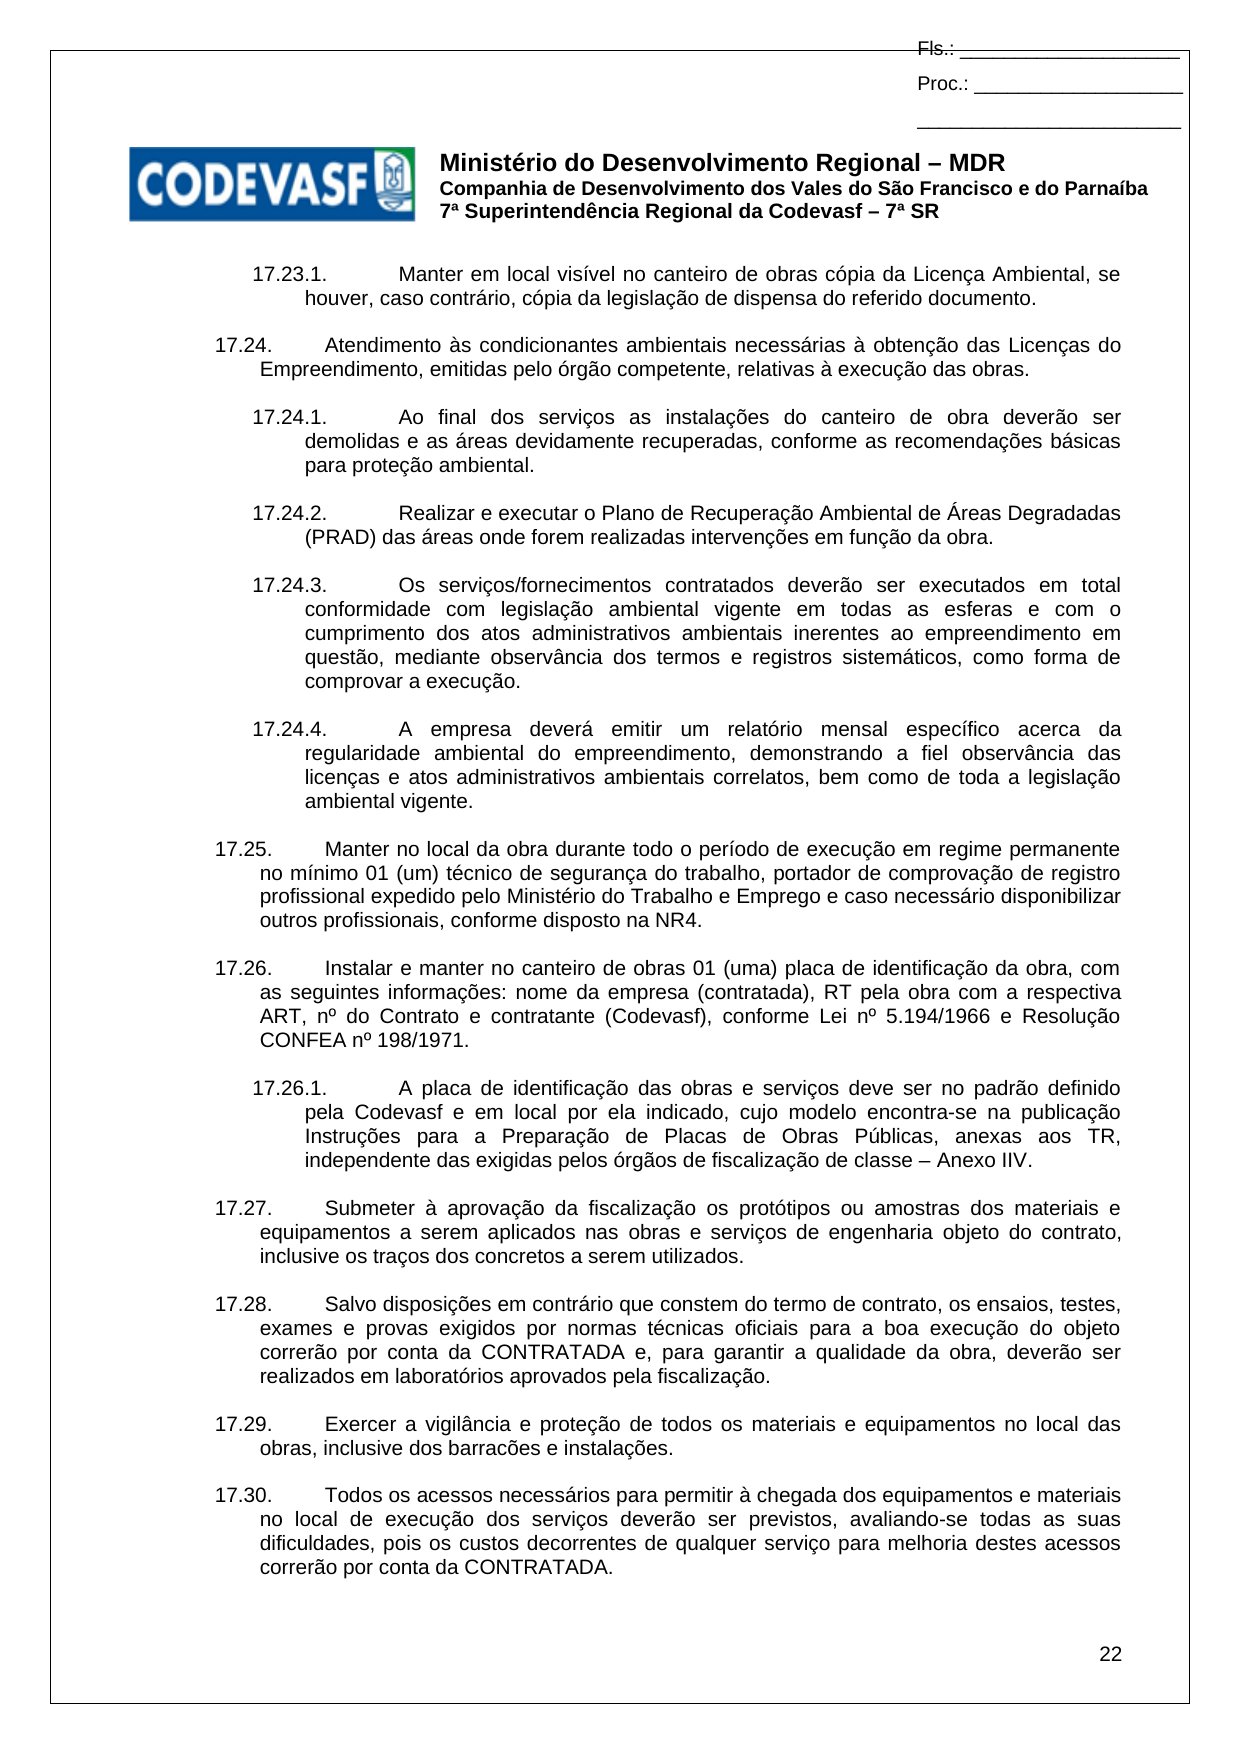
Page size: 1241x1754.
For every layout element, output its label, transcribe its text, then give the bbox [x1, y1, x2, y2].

subtitle A empresa deverá emitir um relatório mensal específico acerca da regularidade ambiental do empreendimento, demonstrando a fiel observância das licenças e atos administrativos ambientais correlatos, bem como de toda a legislação ambiental vigente. [252, 717, 1122, 812]
subtitle Manter no local da obra durante todo o período de execução em regime permanente no mínimo 01 (um) técnico de segurança do trabalho, portador de comprovação de registro profissional expedido pelo Ministério do Trabalho e Emprego e caso necessário disponibilizar outros profissionais, conforme disposto na NR4. [214, 836, 1122, 932]
subtitle Instalar e manter no canteiro de obras 01 (uma) placa de identificação da obra, com as seguintes informações: nome da empresa (contratada), RT pela obra com a respectiva ART, nº do Contrato e contratante (Codevasf), conforme Lei nº 5.194/1966 e Resolução CONFEA nº 198/1971. [214, 956, 1122, 1052]
subtitle Atendimento às condicionantes ambientais necessárias à obtenção das Licenças do Empreendimento, emitidas pelo órgão competente, relativas à execução das obras. [214, 333, 1122, 381]
subtitle Exercer a vigilância e proteção de todos os materiais e equipamentos no local das obras, inclusive dos barracões e instalações. [214, 1411, 1122, 1459]
subtitle A placa de identificação das obras e serviços deve ser no padrão definido pela Codevasf e em local por ela indicado, cujo modelo encontra-se na publicação Instruções para a Preparação de Placas de Obras Públicas, anexas aos TR, independente das exigidas pelos órgãos de fiscalização de classe – Anexo IIV. [252, 1076, 1122, 1172]
subtitle Salvo disposições em contrário que constem do termo de contrato, os ensaios, testes, exames e provas exigidos por normas técnicas oficiais para a boa execução do objeto correrão por conta da CONTRATADA e, para garantir a qualidade da obra, deverão ser realizados em laboratórios aprovados pela fiscalização. [214, 1292, 1122, 1387]
subtitle Os serviços/fornecimentos contratados deverão ser executados em total conformidade com legislação ambiental vigente em todas as esferas e com o cumprimento dos atos administrativos ambientais inerentes ao empreendimento em questão, mediante observância dos termos e registros sistemáticos, como forma de comprovar a execução. [252, 573, 1122, 693]
subtitle Todos os acessos necessários para permitir à chegada dos equipamentos e materiais no local de execução dos serviços deverão ser previstos, avaliando-se todas as suas dificuldades, pois os custos decorrentes de qualquer serviço para melhoria destes acessos correrão por conta da CONTRATADA. [214, 1483, 1122, 1579]
picture [129, 147, 417, 224]
subtitle Ao final dos serviços as instalações do canteiro de obra deverão ser demolidas e as áreas devidamente recuperadas, conforme as recomendações básicas para proteção ambiental. [252, 405, 1122, 477]
subtitle Manter em local visível no canteiro de obras cópia da Licença Ambiental, se houver, caso contrário, cópia da legislação de dispensa do referido documento. [252, 261, 1122, 309]
subtitle Submeter à aprovação da fiscalização os protótipos ou amostras dos materiais e equipamentos a serem aplicados nas obras e serviços de engenharia objeto do contrato, inclusive os traços dos concretos a serem utilizados. [214, 1196, 1122, 1268]
subtitle Realizar e executar o Plano de Recuperação Ambiental de Áreas Degradadas (PRAD) das áreas onde forem realizadas intervenções em função da obra. [252, 501, 1122, 549]
